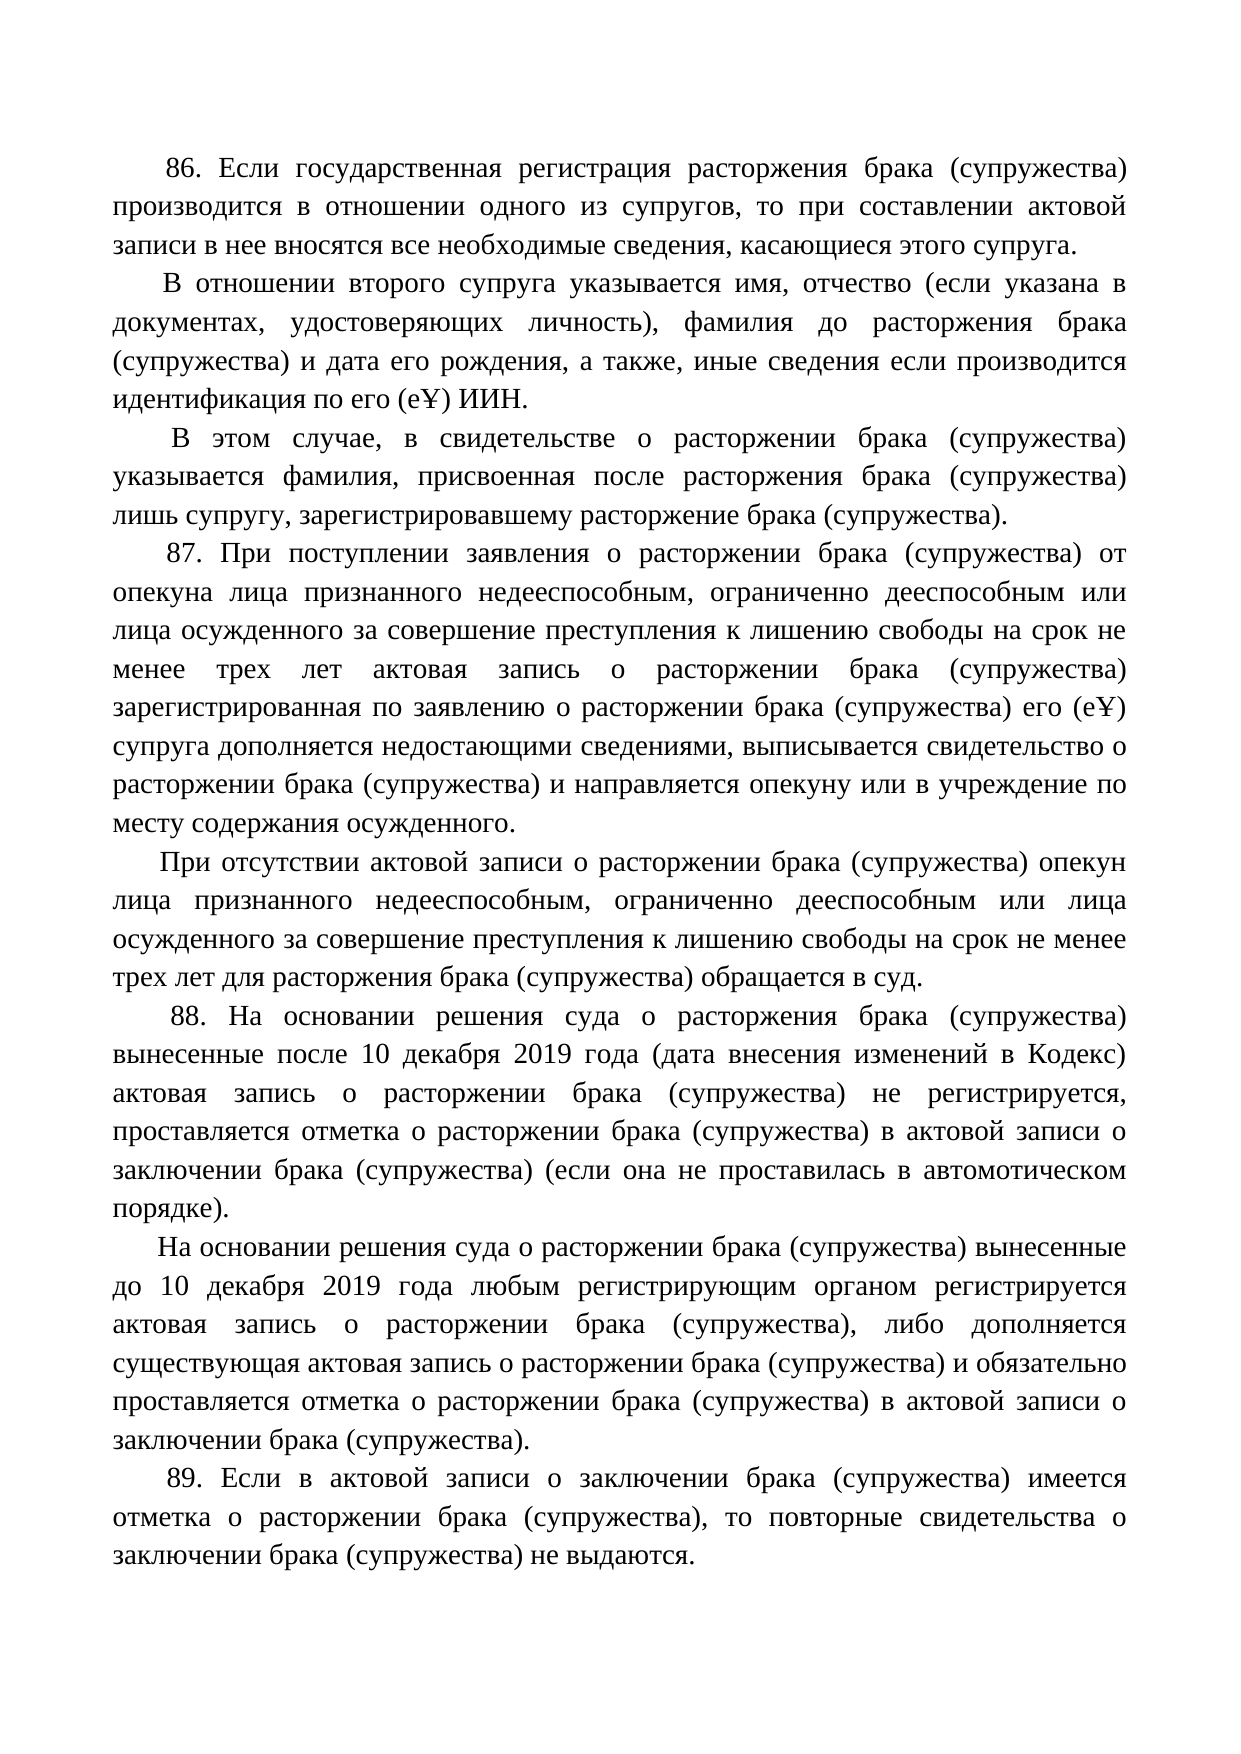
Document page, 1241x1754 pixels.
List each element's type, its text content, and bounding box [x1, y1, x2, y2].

text В отношении второго супруга указывается имя, отчество (если указана в документах, удостоверяющих личность), фамилия до расторжения брака (супружества) и дата его рождения, а также, иные сведения если производится идентификация по его (еҰ) ИИН. [112, 266, 1128, 415]
text 89. Если в актовой записи о заключении брака (супружества) имеется отметка о расторжении брака (супружества), то повторные свидетельства о заключении брака (супружества) не выдаются. [112, 1460, 1128, 1571]
text 88. На основании решения суда о расторжения брака (супружества) вынесенные после 10 декабря 2019 года (дата внесения изменений в Кодекс) актовая запись о расторжении брака (супружества) не регистрируется, проставляется отметка о расторжении брака (супружества) в актовой записи о заключении брака (супружества) (если она не проставилась в автомотическом порядке). [112, 998, 1128, 1224]
text 86. Если государственная регистрация расторжения брака (супружества) производится в отношении одного из супругов, то при составлении актовой записи в нее вносятся все необходимые сведения, касающиеся этого супруга. [112, 150, 1128, 261]
text 87. При поступлении заявления о расторжении брака (супружества) от опекуна лица признанного недееспособным, ограниченно дееспособным или лица осужденного за совершение преступления к лишению свободы на срок не менее трех лет актовая запись о расторжении брака (супружества) зарегистрированная по заявлению о расторжении брака (супружества) его (еҰ) супруга дополняется недостающими сведениями, выписывается свидетельство о расторжении брака (супружества) и направляется опекуну или в учреждение по месту содержания осужденного. [112, 535, 1128, 839]
text На основании решения суда о расторжении брака (супружества) вынесенные до 10 декабря 2019 года любым регистрирующим органом регистрируется актовая запись о расторжении брака (супружества), либо дополняется существующая актовая запись о расторжении брака (супружества) и обязательно проставляется отметка о расторжении брака (супружества) в актовой записи о заключении брака (супружества). [112, 1229, 1128, 1455]
text При отсутствии актовой записи о расторжении брака (супружества) опекун лица признанного недееспособным, ограниченно дееспособным или лица осужденного за совершение преступления к лишению свободы на срок не менее трех лет для расторжения брака (супружества) обращается в суд. [112, 844, 1128, 993]
text В этом случае, в свидетельстве о расторжении брака (супружества) указывается фамилия, присвоенная после расторжения брака (супружества) лишь супругу, зарегистрировавшему расторжение брака (супружества). [112, 420, 1128, 530]
